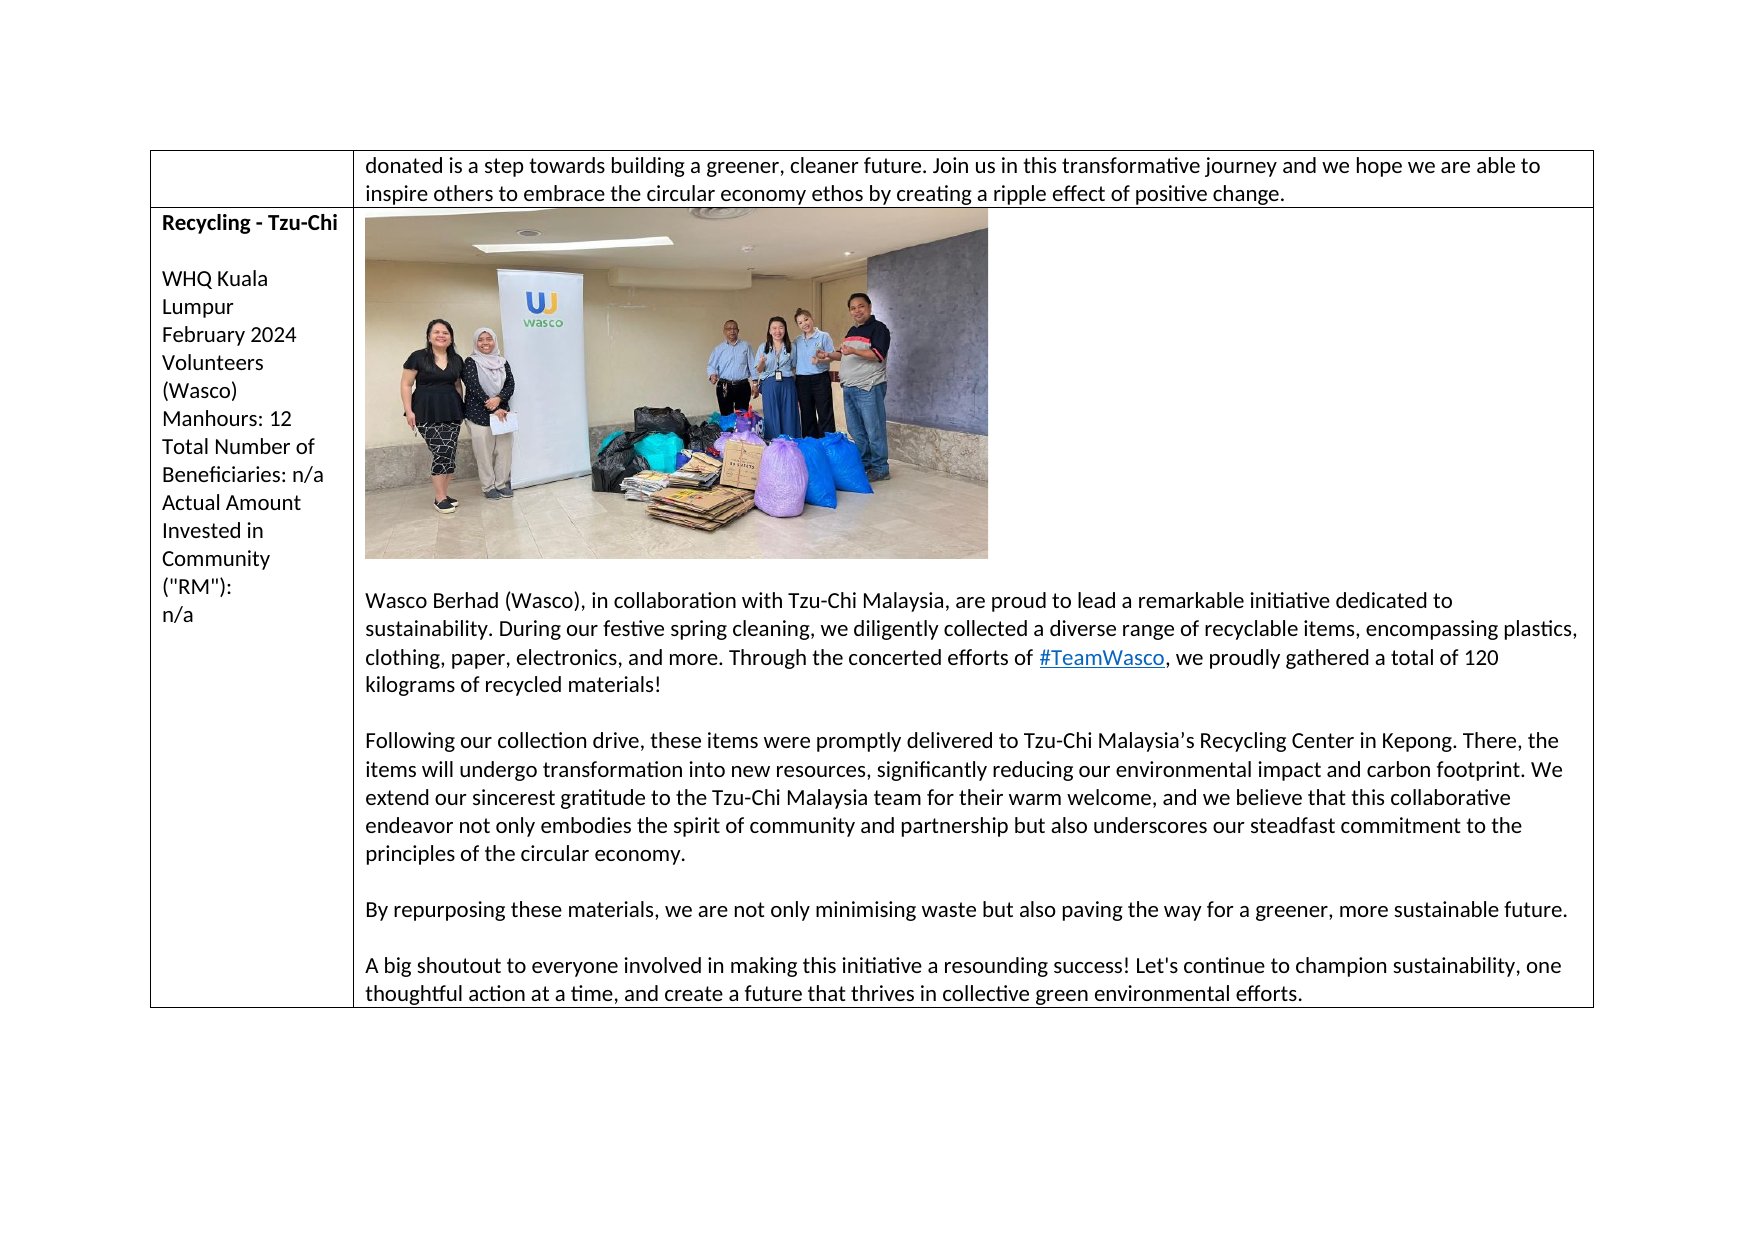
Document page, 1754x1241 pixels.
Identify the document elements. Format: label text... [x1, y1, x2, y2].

picture [365, 208, 989, 559]
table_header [151, 151, 353, 207]
table_cell Recycling - Tzu-Chi WHQ Kuala Lumpur February 2024 Volunteers (Wasco) Manhours: 12 Total Number of Beneficiaries: n/a Actual Amount Invested in Community ("RM"): n/a [151, 208, 353, 1007]
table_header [354, 151, 1593, 207]
table_cell Wasco Berhad (Wasco), in collaboration with Tzu-Chi Malaysia, are proud to lead a remarkable initiative dedicated to sustainability. During our festive spring cleaning, we diligently collected a diverse range of recyclable items, encompassing plastics, clothing, paper, electronics, and more. Through the concerted efforts of #TeamWasco, we proudly gathered a total of 120 kilograms of recycled materials! Following our collection drive, these items were promptly delivered to Tzu-Chi Malaysia’s Recycling Center in Kepong. There, the items will undergo transformation into new resources, significantly reducing our environmental impact and carbon footprint. We extend our sincerest gratitude to the Tzu-Chi Malaysia team for their warm welcome, and we believe that this collaborative endeavor not only embodies the spirit of community and partnership but also underscores our steadfast commitment to the principles of the circular economy. By repurposing these materials, we are not only minimising waste but also paving the way for a greener, more sustainable future. A big shoutout to everyone involved in making this initiative a resounding success! Let's continue to champion sustainability, one thoughtful action at a time, and create a future that thrives in collective green environmental efforts. [354, 208, 1593, 1007]
